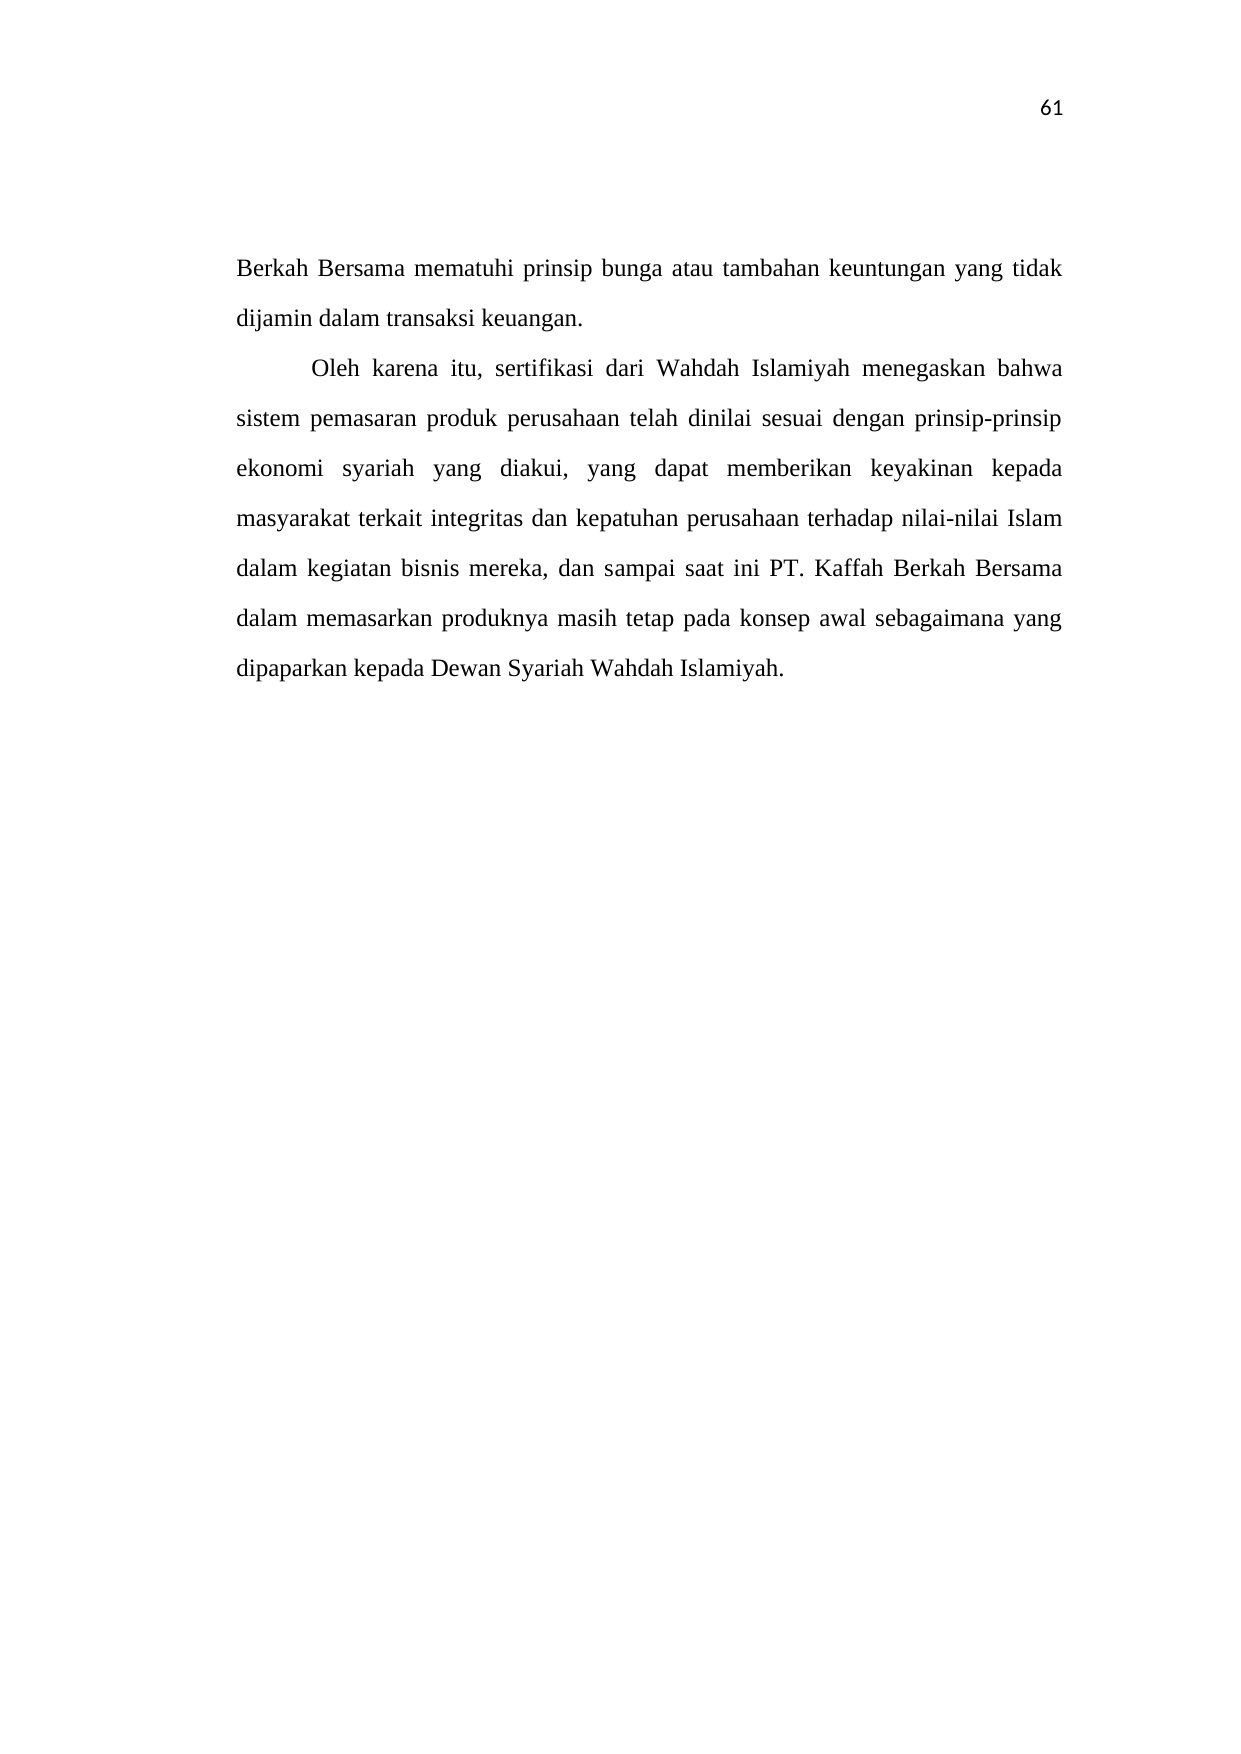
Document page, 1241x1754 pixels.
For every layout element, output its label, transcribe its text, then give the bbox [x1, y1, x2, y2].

text Oleh karena itu, sertifikasi dari Wahdah Islamiyah menegaskan bahwa sistem pemasaran produk perusahaan telah dinilai sesuai dengan prinsip-prinsip ekonomi syariah yang diakui, yang dapat memberikan keyakinan kepada masyarakat terkait integritas dan kepatuhan perusahaan terhadap nilai-nilai Islam dalam kegiatan bisnis mereka, dan sampai saat ini PT. Kaffah Berkah Bersama dalam memasarkan produknya masih tetap pada konsep awal sebagaimana yang dipaparkan kepada Dewan Syariah Wahdah Islamiyah. [236, 336, 1063, 686]
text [236, 236, 1063, 336]
